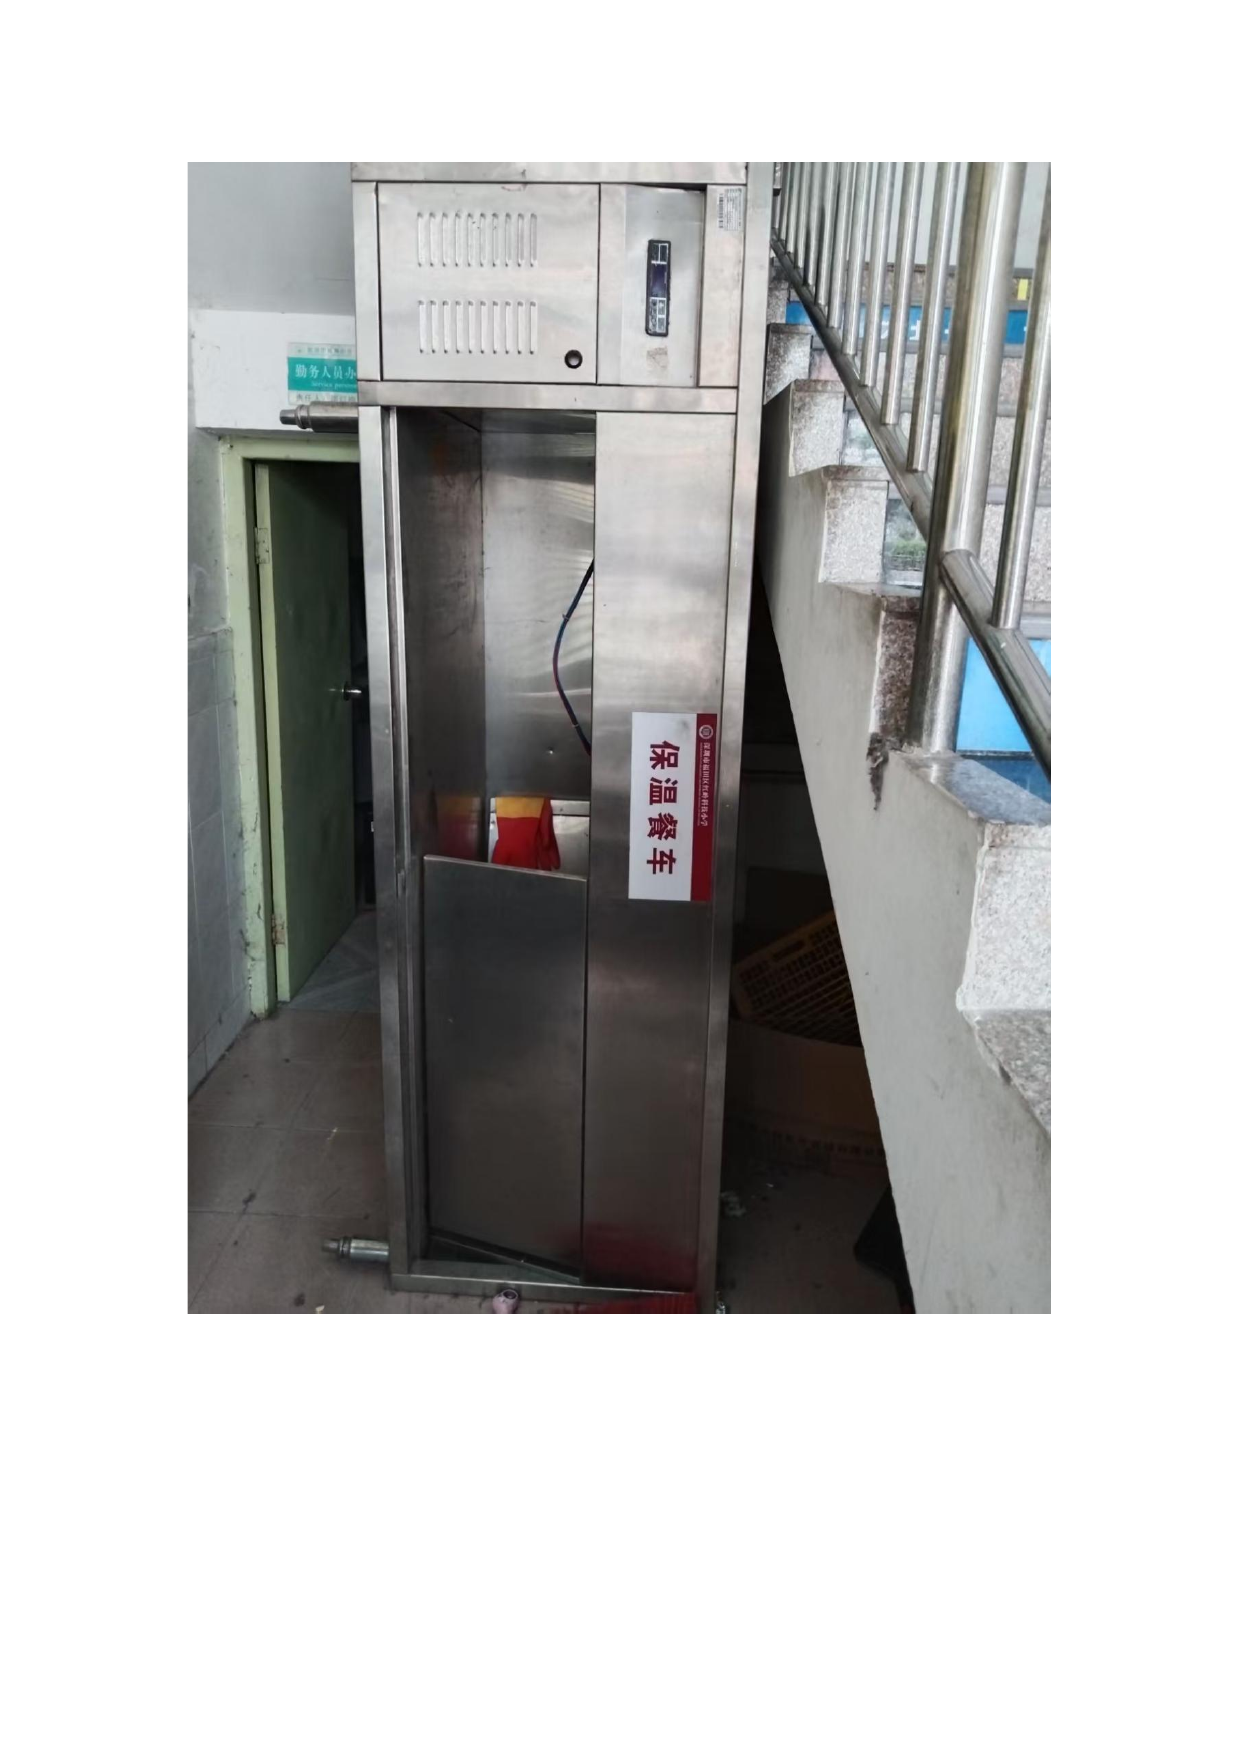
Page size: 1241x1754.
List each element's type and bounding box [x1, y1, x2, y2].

picture [187, 162, 1051, 1314]
